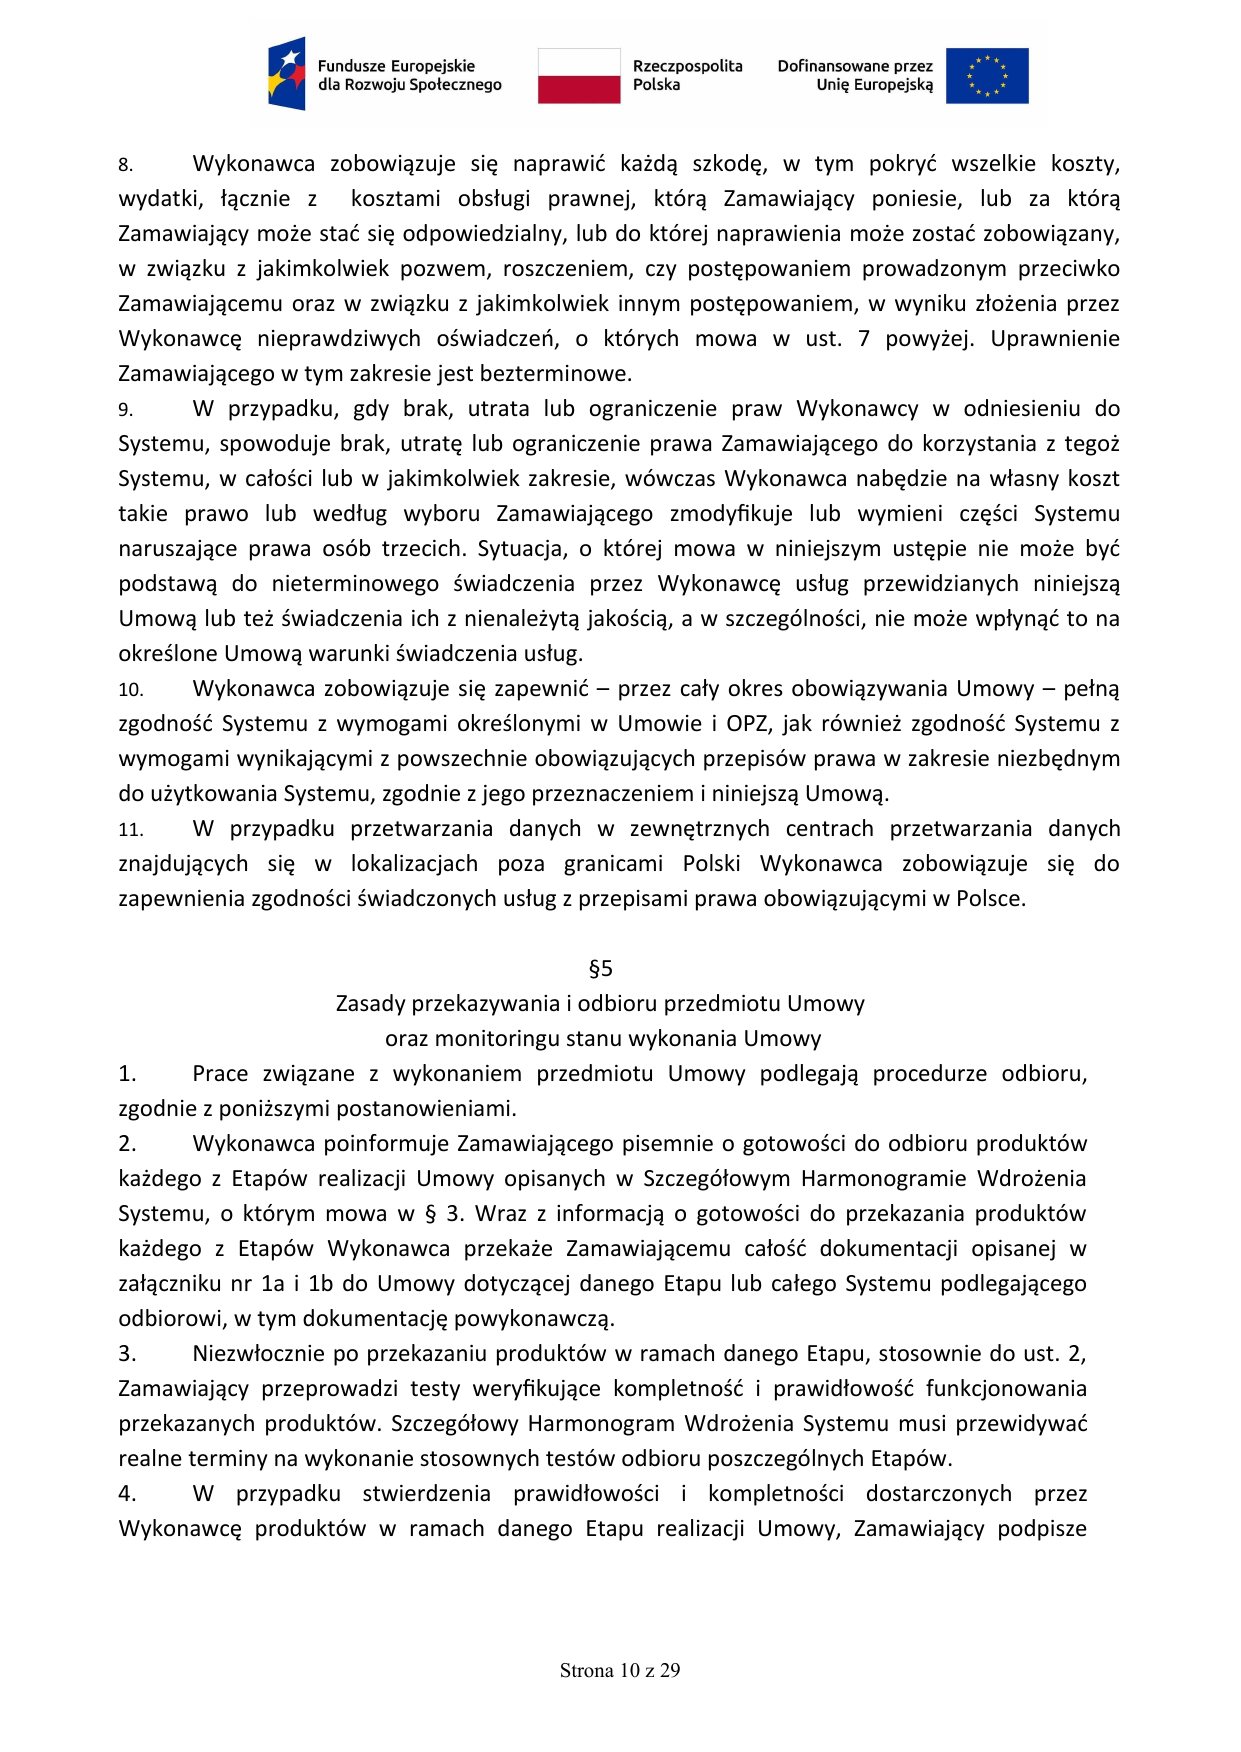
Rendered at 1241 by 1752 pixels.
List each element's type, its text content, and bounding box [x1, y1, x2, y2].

text §5 Zasady przekazywania i odbioru przedmiotu Umowy oraz monitoringu stanu wykonania Umowy [118, 918, 1089, 1053]
list Wykonawca zobowiązuje się zapewnić – przez cały okres obowiązywania Umowy – pełną zgodność Systemu z wymogami określonymi w Umowie i OPZ, jak również zgodność Systemu z wymogami wynikającymi z powszechnie obowiązujących przepisów prawa w zakresie niezbędnym do użytkowania Systemu, zgodnie z jego przeznaczeniem i niniejszą Umową. [118, 673, 1122, 808]
list Wykonawca zobowiązuje się naprawić każdą szkodę, w tym pokryć wszelkie koszty, wydatki, łącznie z kosztami obsługi prawnej, którą Zamawiający poniesie, lub za którą Zamawiający może stać się odpowiedzialny, lub do której naprawienia może zostać zobowiązany, w związku z jakimkolwiek pozwem, roszczeniem, czy postępowaniem prowadzonym przeciwko Zamawiającemu oraz w związku z jakimkolwiek innym postępowaniem, w wyniku złożenia przez Wykonawcę nieprawdziwych oświadczeń, o których mowa w ust. 7 powyżej. Uprawnienie Zamawiającego w tym zakresie jest bezterminowe. [118, 148, 1122, 388]
list Niezwłocznie po przekazaniu produktów w ramach danego Etapu, stosownie do ust. 2, Zamawiający przeprowadzi testy weryfikujące kompletność i prawidłowość funkcjonowania przekazanych produktów. Szczegółowy Harmonogram Wdrożenia Systemu musi przewidywać realne terminy na wykonanie stosownych testów odbioru poszczególnych Etapów. [118, 1338, 1089, 1473]
list W przypadku przetwarzania danych w zewnętrznych centrach przetwarzania danych znajdujących się w lokalizacjach poza granicami Polski Wykonawca zobowiązuje się do zapewnienia zgodności świadczonych usług z przepisami prawa obowiązującymi w Polsce. [118, 813, 1122, 913]
picture [250, 18, 1047, 129]
list W przypadku, gdy brak, utrata lub ograniczenie praw Wykonawcy w odniesieniu do Systemu, spowoduje brak, utratę lub ograniczenie prawa Zamawiającego do korzystania z tegoż Systemu, w całości lub w jakimkolwiek zakresie, wówczas Wykonawca nabędzie na własny koszt takie prawo lub według wyboru Zamawiającego zmodyfikuje lub wymieni części Systemu naruszające prawa osób trzecich. Sytuacja, o której mowa w niniejszym ustępie nie może być podstawą do nieterminowego świadczenia przez Wykonawcę usług przewidzianych niniejszą Umową lub też świadczenia ich z nienależytą jakością, a w szczególności, nie może wpłynąć to na określone Umową warunki świadczenia usług. [118, 393, 1122, 668]
list Prace związane z wykonaniem przedmiotu Umowy podlegają procedurze odbioru, zgodnie z poniższymi postanowieniami. [118, 1058, 1089, 1123]
list Wykonawca poinformuje Zamawiającego pisemnie o gotowości do odbioru produktów każdego z Etapów realizacji Umowy opisanych w Szczegółowym Harmonogramie Wdrożenia Systemu, o którym mowa w § 3. Wraz z informacją o gotowości do przekazania produktów każdego z Etapów Wykonawca przekaże Zamawiającemu całość dokumentacji opisanej w załączniku nr 1a i 1b do Umowy dotyczącej danego Etapu lub całego Systemu podlegającego odbiorowi, w tym dokumentację powykonawczą. [118, 1128, 1089, 1333]
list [118, 1478, 1089, 1543]
